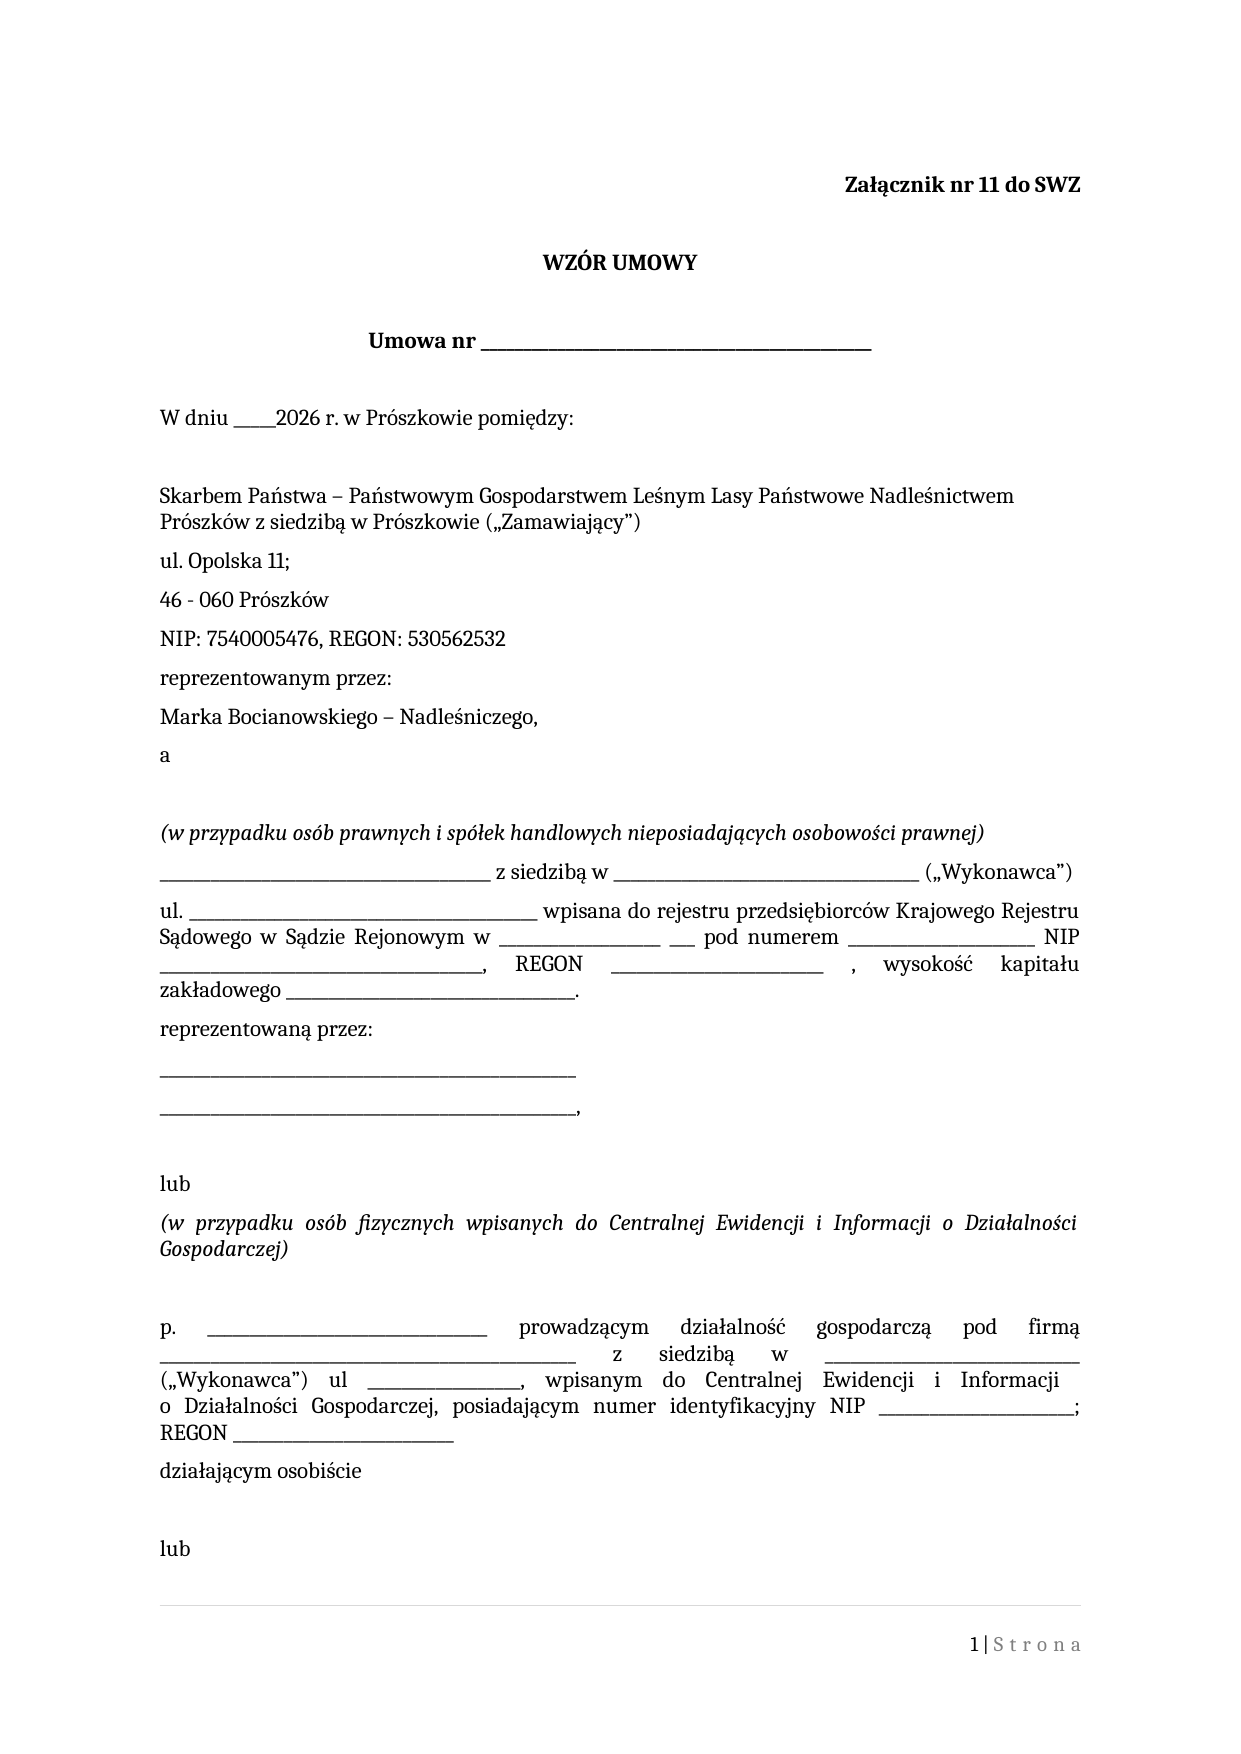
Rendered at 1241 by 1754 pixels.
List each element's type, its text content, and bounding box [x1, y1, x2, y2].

text _______________________________________ z siedzibą w ____________________________________ („Wykonawca”) [159, 859, 1081, 885]
text a [159, 742, 1081, 769]
text lub [159, 1536, 1081, 1562]
text 46 - 060 Prószków [159, 587, 1081, 613]
text (w przypadku osób fizycznych wpisanych do Centralnej Ewidencji i Informacji o Działalności Gospodarczej) [159, 1210, 1081, 1263]
text ul. _________________________________________ wpisana do rejestru przedsiębiorców Krajowego Rejestru Sądowego w Sądzie Rejonowym w ___________________ ___ pod numerem ______________________ NIP ______________________________________, REGON _________________________ , wysokość kapitału zakładowego __________________________________. [159, 898, 1081, 1003]
text NIP: 7540005476, REGON: 530562532 [159, 626, 1081, 652]
text _________________________________________________, [159, 1093, 1081, 1120]
text _________________________________________________ [159, 1054, 1081, 1081]
text działającym osobiście [159, 1458, 1081, 1484]
text lub [159, 1171, 1081, 1197]
text p. _________________________________ prowadzącym działalność gospodarczą pod firmą _________________________________________________ z siedzibą w ______________________________ („Wykonawca”) ul __________________, wpisanym do Centralnej Ewidencji i Informacji o Działalności Gospodarczej, posiadającym numer identyfikacyjny NIP _______________________; REGON __________________________ [159, 1314, 1081, 1446]
text ul. Opolska 11; [159, 548, 1081, 574]
text reprezentowaną przez: [159, 1016, 1081, 1042]
text (w przypadku osób prawnych i spółek handlowych nieposiadających osobowości prawnej) [159, 820, 1081, 846]
text reprezentowanym przez: [159, 664, 1081, 691]
text Umowa nr ______________________________________________ [159, 327, 1081, 354]
text Skarbem Państwa – Państwowym Gospodarstwem Leśnym Lasy Państwowe Nadleśnictwem Prószków z siedzibą w Prószkowie („Zamawiający”) [159, 483, 1081, 536]
text WZÓR UMOWY [159, 250, 1081, 276]
text Marka Bocianowskiego – Nadleśniczego, [159, 703, 1081, 730]
text Załącznik nr 11 do SWZ [159, 172, 1081, 198]
text W dniu _____2026 r. w Prószkowie pomiędzy: [159, 405, 1081, 431]
